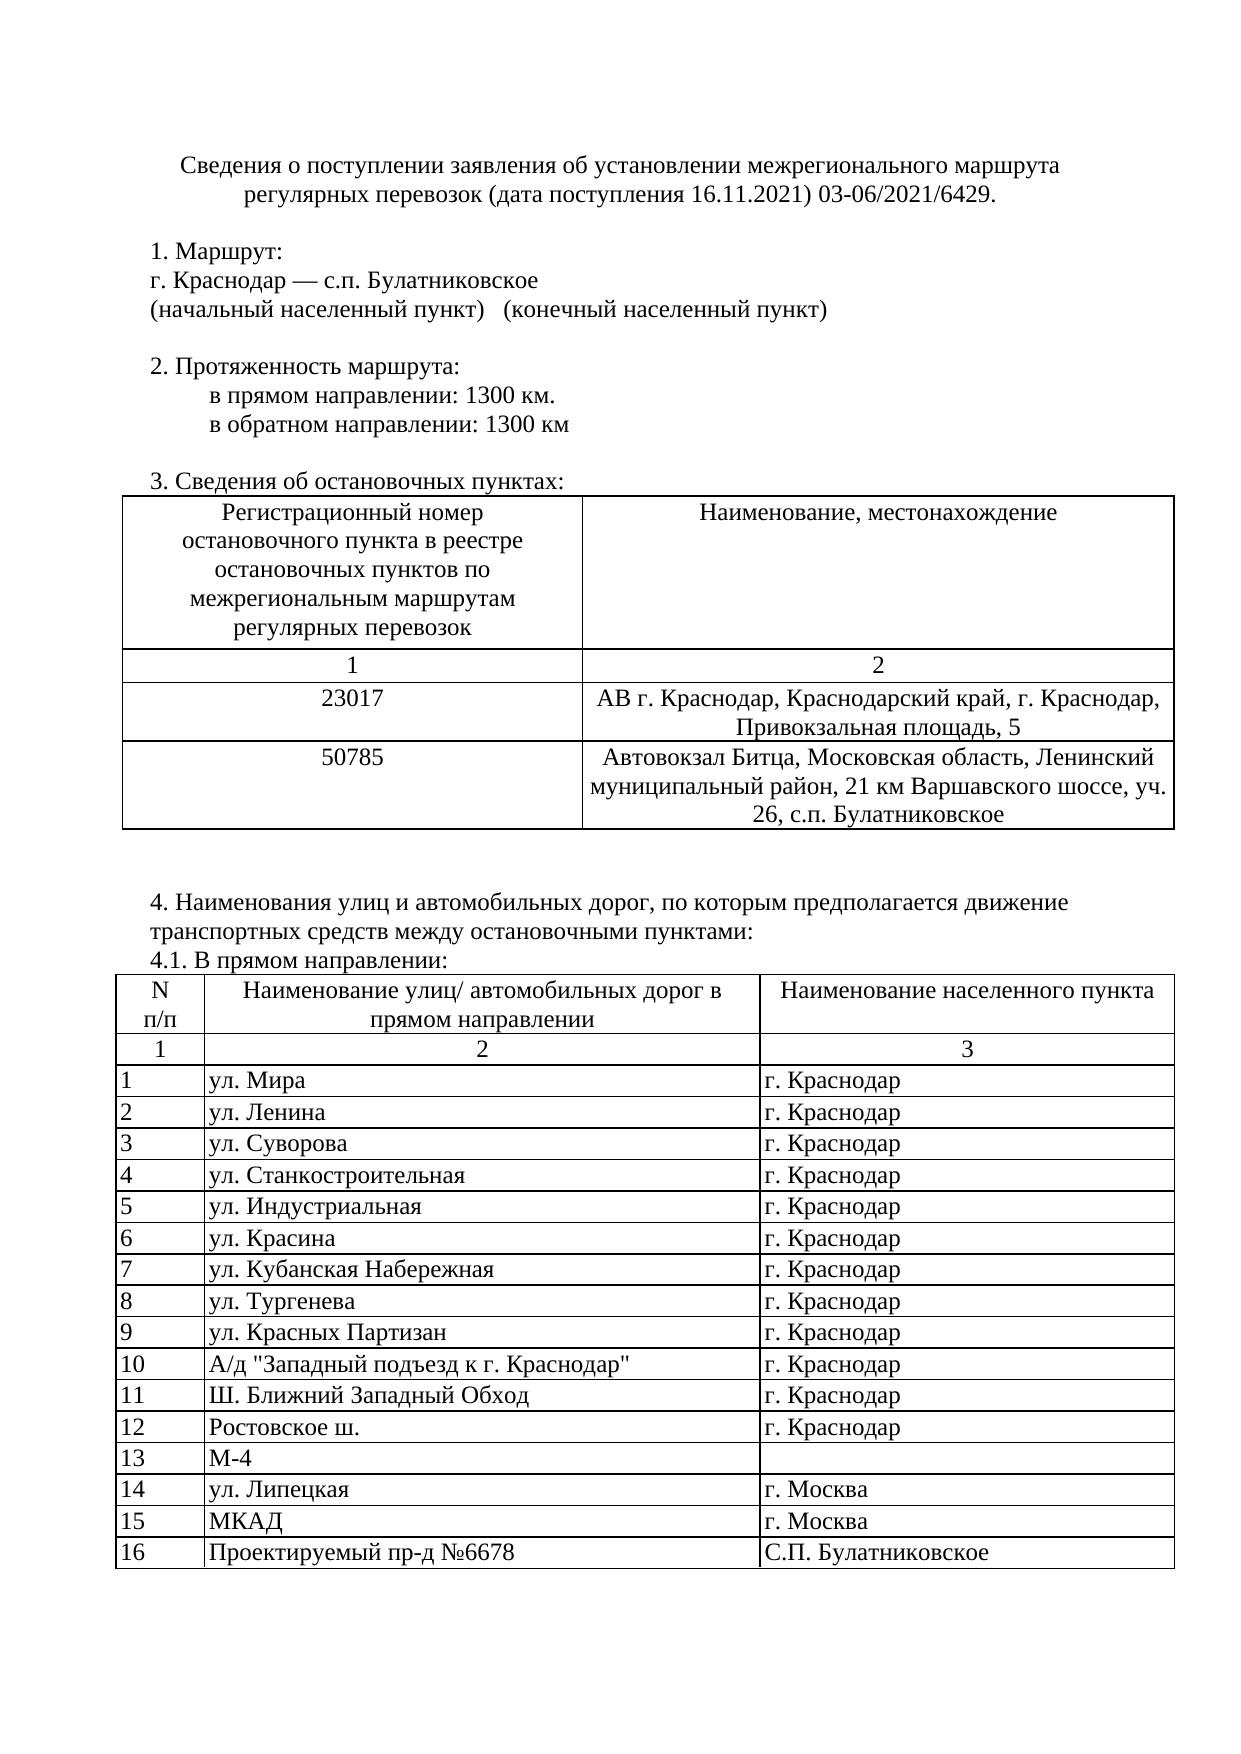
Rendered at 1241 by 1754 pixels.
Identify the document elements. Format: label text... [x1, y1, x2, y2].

table_cell ул. Ленина [205, 1097, 759, 1127]
table_cell М-4 [205, 1443, 759, 1473]
table_cell г. Краснодар [761, 1160, 1174, 1190]
text 4. Наименования улиц и автомобильных дорог, по которым предполагается движение транспортных средств между остановочными пунктами: [150, 887, 1090, 945]
table_cell ул. Тургенева [205, 1286, 759, 1316]
table_cell ул. Станкостроительная [205, 1160, 759, 1190]
table_cell г. Москва [761, 1506, 1174, 1536]
table_cell г. Краснодар [761, 1349, 1174, 1379]
table_cell 1 [117, 1066, 204, 1096]
table_cell 1 [117, 1034, 204, 1064]
table_cell 10 [117, 1349, 204, 1379]
table_cell 7 [117, 1255, 204, 1284]
table_cell 4 [117, 1160, 204, 1190]
table_cell А/д "Западный подъезд к г. Краснодар" [205, 1349, 759, 1379]
text Сведения о поступлении заявления об установлении межрегионального маршрута регулярных перевозок (дата поступления 16.11.2021) 03-06/2021/6429. [150, 150, 1090, 207]
table_cell 12 [117, 1412, 204, 1442]
table_cell Ш. Ближний Западный Обход [205, 1380, 759, 1410]
table_cell 16 [117, 1538, 204, 1567]
table_cell 5 [117, 1192, 204, 1221]
table_cell 1 [123, 650, 582, 681]
text в прямом направлении: 1300 км. [150, 380, 1090, 409]
table_cell 8 [117, 1286, 204, 1316]
table_cell 6 [117, 1223, 204, 1253]
table_header Наименование населенного пункта [761, 975, 1174, 1033]
table_cell ул. Красина [205, 1223, 759, 1253]
table_cell С.П. Булатниковское [761, 1538, 1174, 1567]
table_cell 11 [117, 1380, 204, 1410]
table_cell 2 [117, 1097, 204, 1127]
table_cell 13 [117, 1443, 204, 1473]
table_cell Ростовское ш. [205, 1412, 759, 1442]
table_cell 50785 [123, 742, 582, 828]
table_header N п/п [117, 975, 204, 1033]
table_cell г. Краснодар [761, 1380, 1174, 1410]
text 2. Протяженность маршрута: [150, 351, 1090, 380]
table_cell 3 [117, 1129, 204, 1158]
text 1. Маршрут: [150, 236, 1090, 265]
table_cell 14 [117, 1475, 204, 1504]
table_cell ул. Кубанская Набережная [205, 1255, 759, 1284]
text 3. Сведения об остановочных пунктах: [150, 466, 1090, 495]
table_cell г. Краснодар [761, 1223, 1174, 1253]
table_cell г. Краснодар [761, 1066, 1174, 1096]
table_cell [761, 1443, 1174, 1473]
text (начальный населенный пункт) (конечный населенный пункт) [150, 294, 1090, 322]
table_cell МКАД [205, 1506, 759, 1536]
table_cell 9 [117, 1317, 204, 1347]
text в обратном направлении: 1300 км [150, 409, 1090, 437]
table_header Наименование улиц/ автомобильных дорог в прямом направлении [205, 975, 759, 1033]
table_cell 23017 [123, 683, 582, 740]
table_cell ул. Суворова [205, 1129, 759, 1158]
table_cell г. Краснодар [761, 1286, 1174, 1316]
table_header Регистрационный номер остановочного пункта в реестре остановочных пунктов по межрегиональным маршрутам регулярных перевозок [123, 497, 582, 648]
table_cell Проектируемый пр-д №6678 [205, 1538, 759, 1567]
table_header Наименование, местонахождение [583, 497, 1173, 648]
table_cell г. Краснодар [761, 1255, 1174, 1284]
table_cell 2 [205, 1034, 759, 1064]
text 4.1. В прямом направлении: [150, 945, 1090, 973]
table_cell 3 [761, 1034, 1174, 1064]
table_cell Автовокзал Битца, Московская область, Ленинский муниципальный район, 21 км Варшавского шоссе, уч. 26, с.п. Булатниковское [583, 742, 1173, 828]
table_cell ул. Красных Партизан [205, 1317, 759, 1347]
text г. Краснодар — с.п. Булатниковское [150, 265, 1090, 294]
table_cell г. Краснодар [761, 1412, 1174, 1442]
table_cell г. Краснодар [761, 1317, 1174, 1347]
table_cell г. Москва [761, 1475, 1174, 1504]
table_cell ул. Индустриальная [205, 1192, 759, 1221]
table_cell ул. Липецкая [205, 1475, 759, 1504]
table_cell 15 [117, 1506, 204, 1536]
table_cell 2 [583, 650, 1173, 681]
table_cell ул. Мира [205, 1066, 759, 1096]
table_cell АВ г. Краснодар, Краснодарский край, г. Краснодар, Привокзальная площадь, 5 [583, 683, 1173, 740]
table_cell г. Краснодар [761, 1192, 1174, 1221]
table_cell г. Краснодар [761, 1129, 1174, 1158]
table_cell г. Краснодар [761, 1097, 1174, 1127]
